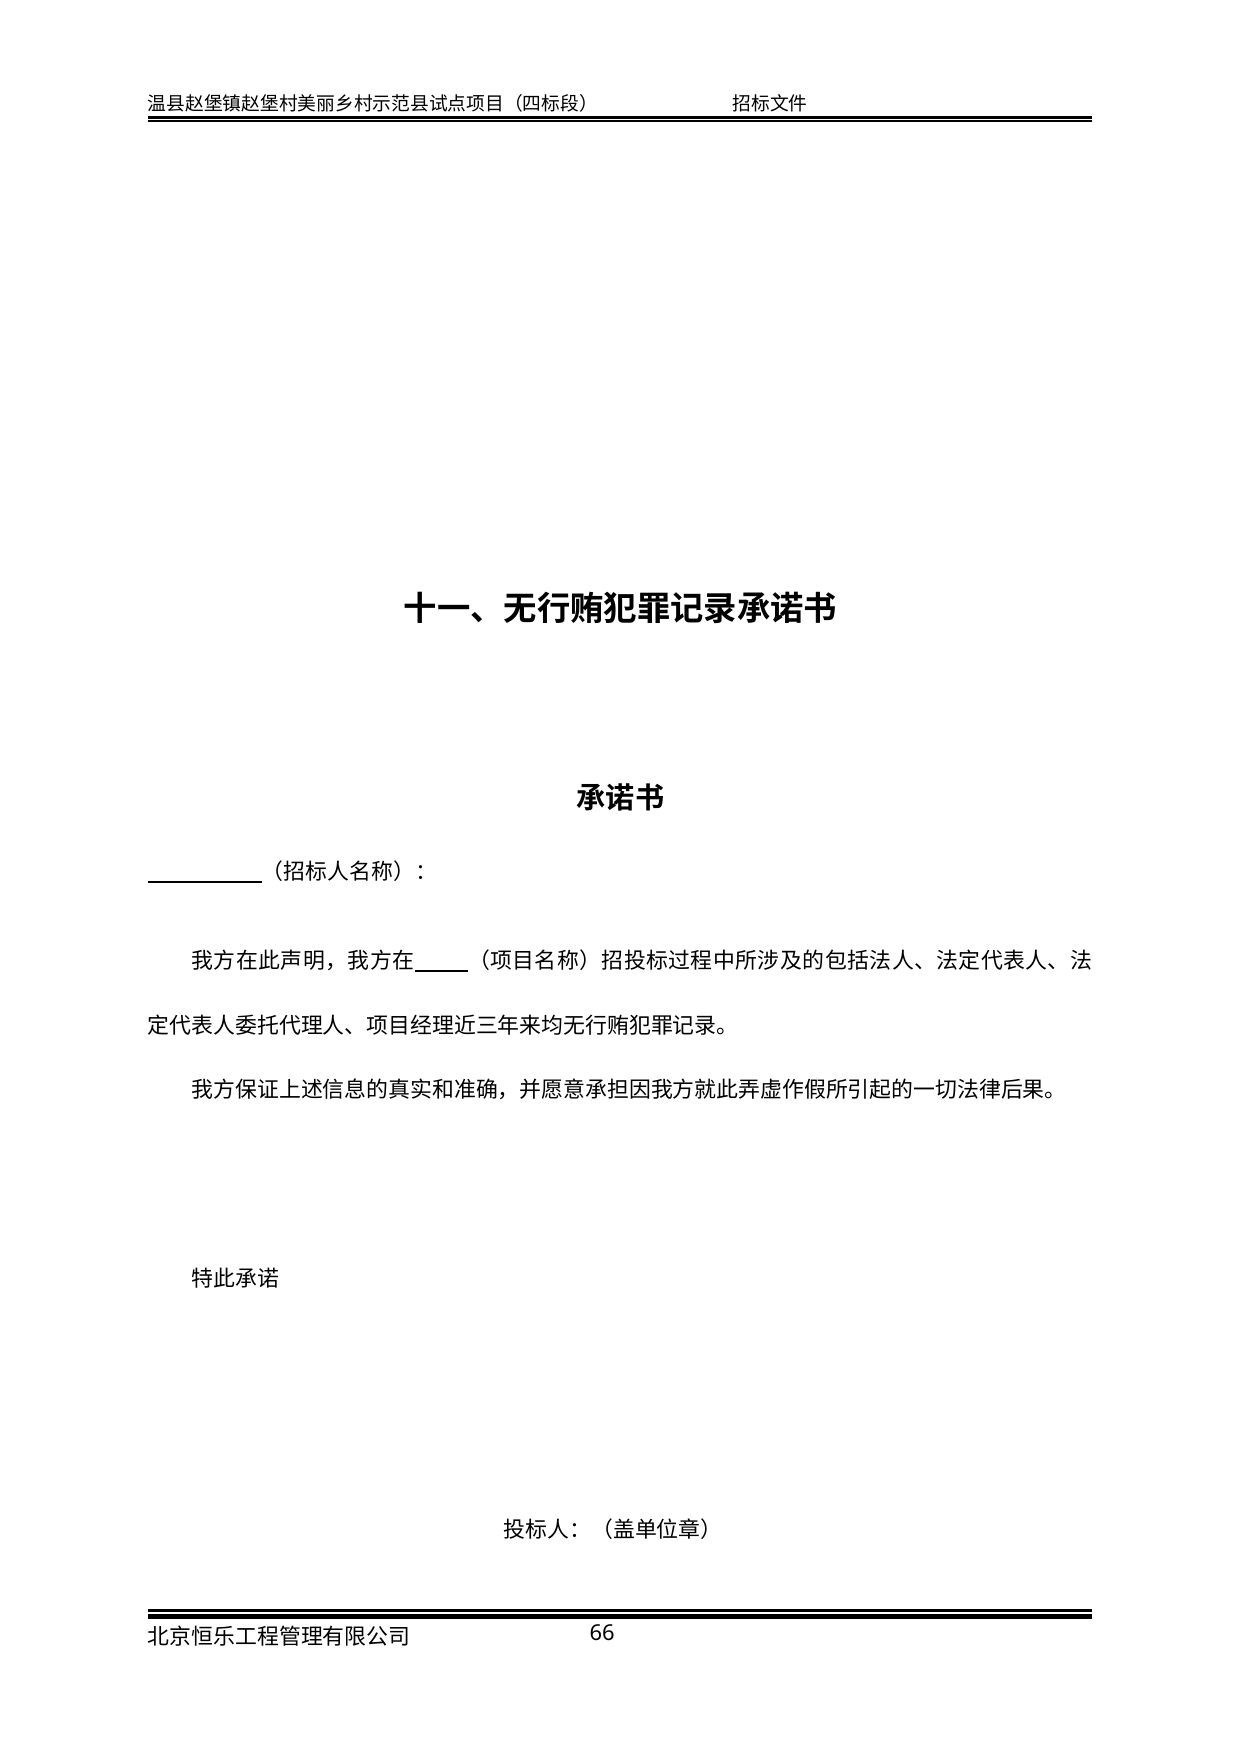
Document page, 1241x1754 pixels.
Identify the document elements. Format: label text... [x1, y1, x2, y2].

text 承诺书 [148, 764, 1092, 829]
text 我方在此声明，我方在 （项目名称）招投标过程中所涉及的包括法人、法定代表人、法定代表人委托代理人、项目经理近三年来均无行贿犯罪记录。 [148, 943, 1092, 1040]
text 投标人：（盖单位章） [148, 1512, 1092, 1544]
text 十一、无行贿犯罪记录承诺书 [148, 573, 1092, 638]
text 特此承诺 [148, 1261, 1092, 1293]
text 我方保证上述信息的真实和准确，并愿意承担因我方就此弄虚作假所引起的一切法律后果。 [148, 1072, 1092, 1104]
text （招标人名称）： [148, 854, 1092, 886]
